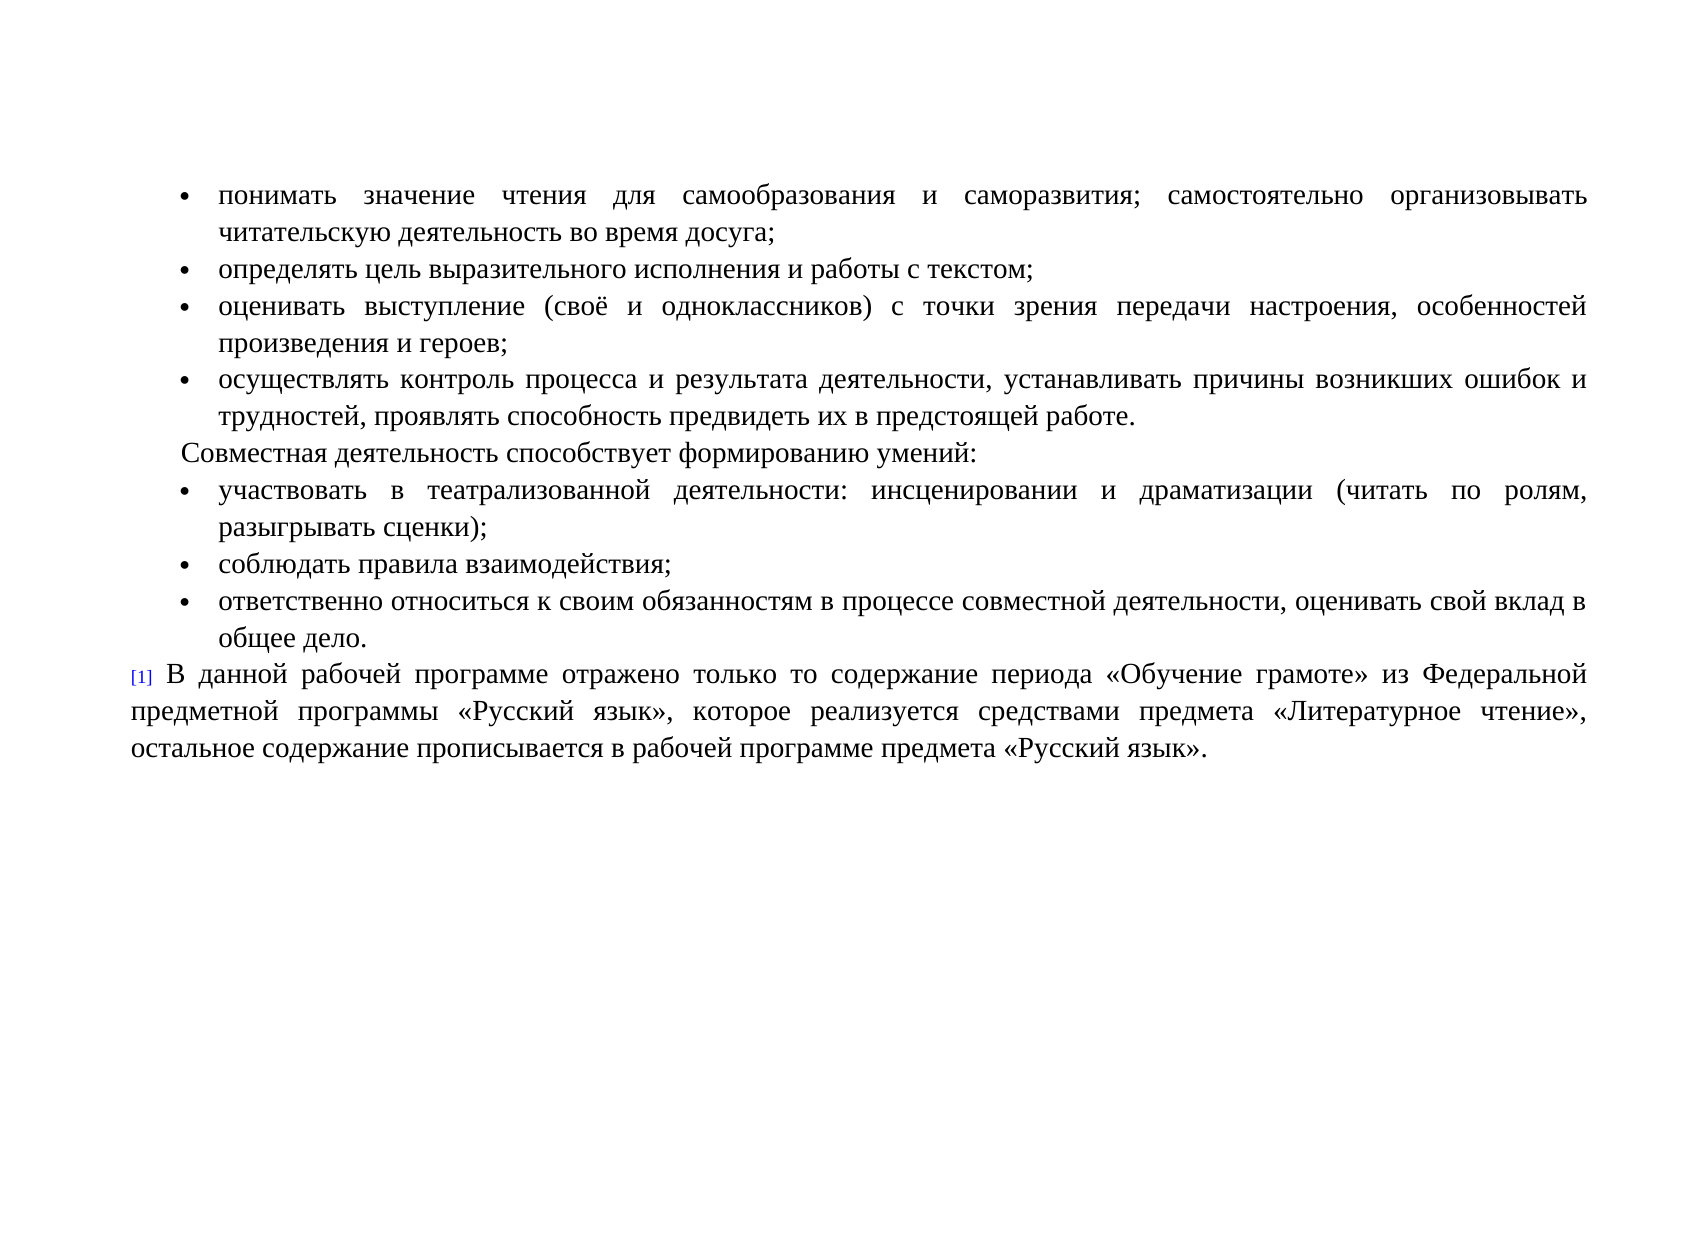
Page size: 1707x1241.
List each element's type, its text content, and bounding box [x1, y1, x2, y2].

list определять цель выразительного исполнения и работы с текстом; [181, 251, 1588, 284]
list оценивать выступление (своё и одноклассников) с точки зрения передачи настроения, особенностей произведения и героев; [181, 288, 1588, 358]
text Совместная деятельность способствует формированию умений: [118, 435, 1588, 469]
list ответственно относиться к своим обязанностям в процессе совместной деятельности, оценивать свой вклад в общее дело. [181, 583, 1588, 653]
list участвовать в театрализованной деятельности: инсценировании и драматизации (читать по ролям, разыгрывать сценки); [181, 472, 1588, 543]
list соблюдать правила взаимодействия; [181, 546, 1588, 579]
list осуществлять контроль процесса и результата деятельности, устанавливать причины возникших ошибок и трудностей, проявлять способность предвидеть их в предстоящей работе. [181, 362, 1588, 432]
list понимать значение чтения для самообразования и саморазвития; самостоятельно организовывать читательскую деятельность во время досуга; [181, 177, 1588, 248]
text [1] В данной рабочей программе отражено только то содержание периода «Обучение грамоте» из Федеральной предметной программы «Русский язык», которое реализуется средствами предмета «Литературное чтение», остальное содержание прописывается в рабочей программе предмета «Русский язык». [131, 657, 1588, 764]
